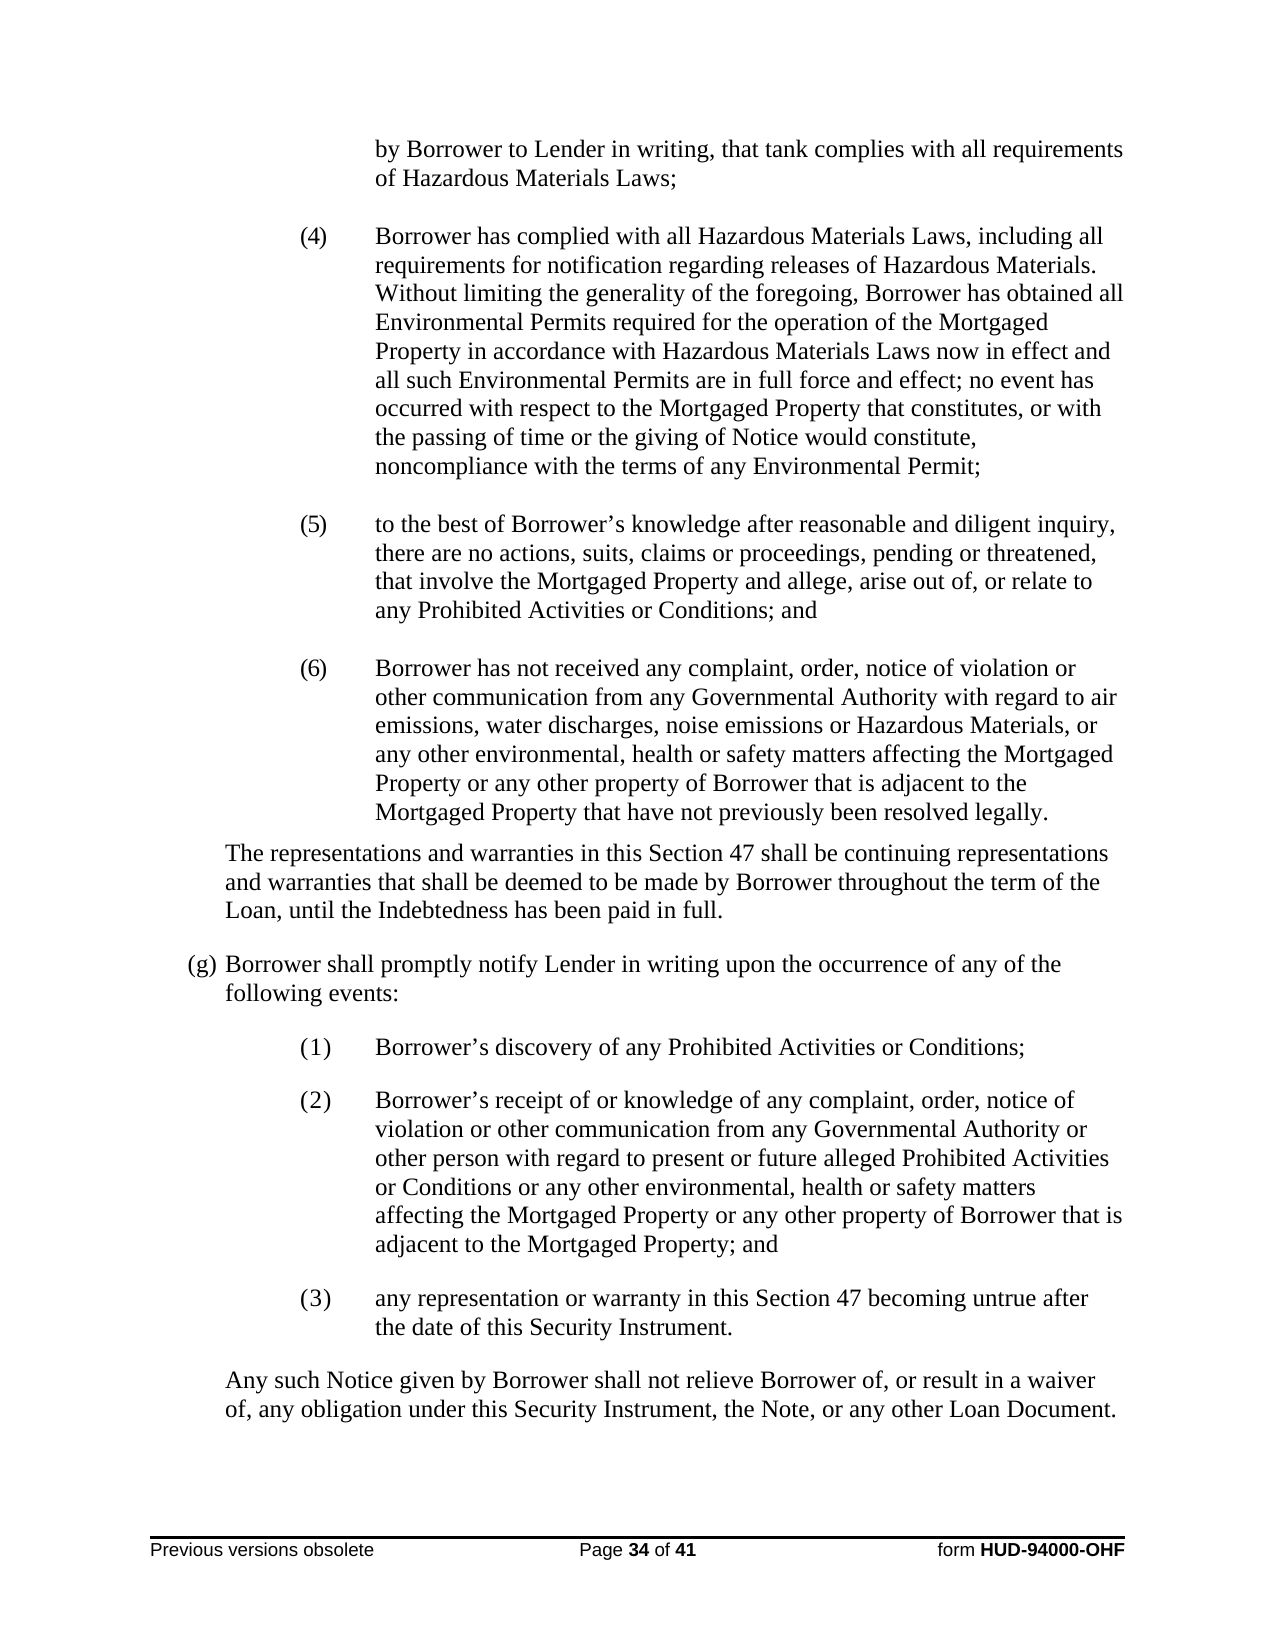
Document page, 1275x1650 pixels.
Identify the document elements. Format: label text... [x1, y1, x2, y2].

list to the best of Borrower’s knowledge after reasonable and diligent inquiry, there are no actions, suits, claims or proceedings, pending or threatened, that involve the Mortgaged Property and allege, arise out of, or relate to any Prohibited Activities or Conditions; and [300, 509, 1125, 624]
list Borrower shall promptly notify Lender in writing upon the occurrence of any of the following events: [187, 949, 1125, 1007]
text The representations and warranties in this Section 47 shall be continuing representations and warranties that shall be deemed to be made by Borrower throughout the term of the Loan, until the Indebtedness has been paid in full. [225, 838, 1125, 924]
list Borrower has complied with all Hazardous Materials Laws, including all requirements for notification regarding releases of Hazardous Materials. Without limiting the generality of the foregoing, Borrower has obtained all Environmental Permits required for the operation of the Mortgaged Property in accordance with Hazardous Materials Laws now in effect and all such Environmental Permits are in full force and effect; no event has occurred with respect to the Mortgaged Property that constitutes, or with the passing of time or the giving of Notice would constitute, noncompliance with the terms of any Environmental Permit; [300, 221, 1125, 480]
list Borrower’s discovery of any Prohibited Activities or Conditions; [300, 1032, 1125, 1061]
list Borrower’s receipt of or knowledge of any complaint, order, notice of violation or other communication from any Governmental Authority or other person with regard to present or future alleged Prohibited Activities or Conditions or any other environmental, health or safety matters affecting the Mortgaged Property or any other property of Borrower that is adjacent to the Mortgaged Property; and [300, 1086, 1125, 1258]
list Borrower has not received any complaint, order, notice of violation or other communication from any Governmental Authority with regard to air emissions, water discharges, noise emissions or Hazardous Materials, or any other environmental, health or safety matters affecting the Mortgaged Property or any other property of Borrower that is adjacent to the Mortgaged Property that have not previously been resolved legally. [300, 653, 1125, 826]
list any representation or warranty in this Section 47 becoming untrue after the date of this Security Instrument. [300, 1283, 1125, 1341]
text Any such Notice given by Borrower shall not relieve Borrower of, or result in a waiver of, any obligation under this Security Instrument, the Note, or any other Loan Document. [225, 1366, 1125, 1423]
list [300, 134, 1125, 192]
